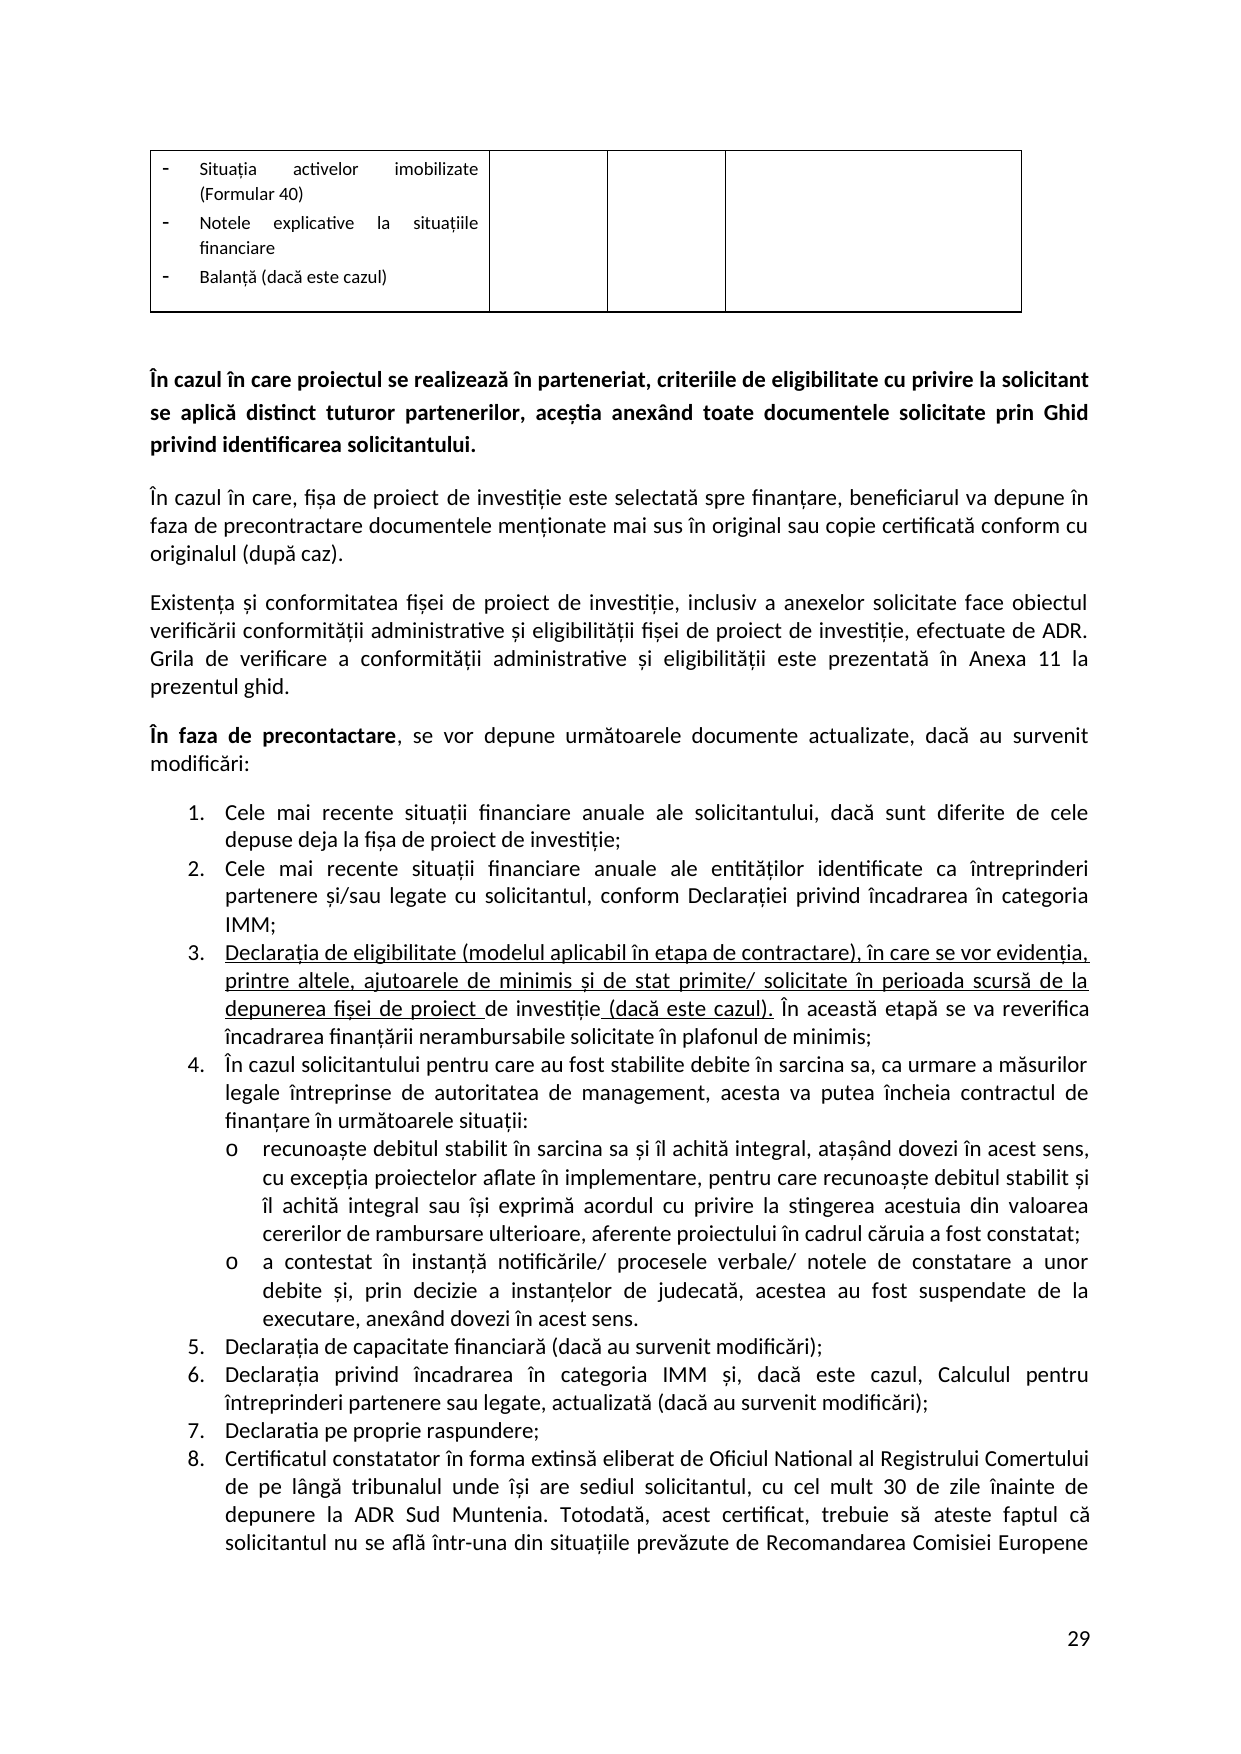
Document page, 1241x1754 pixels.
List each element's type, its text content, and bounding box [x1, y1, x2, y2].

list recunoaşte debitul stabilit în sarcina sa şi îl achită integral, ataşând dovezi în acest sens, cu excepția proiectelor aflate în implementare, pentru care recunoaşte debitul stabilit şi îl achită integral sau îşi exprimă acordul cu privire la stingerea acestuia din valoarea cererilor de rambursare ulterioare, aferente proiectului în cadrul căruia a fost constatat; [225, 1134, 1090, 1247]
list Declarația de eligibilitate (modelul aplicabil în etapa de contractare), în care se vor evidenția, printre altele, ajutoarele de minimis și de stat primite/ solicitate în perioada scursă de la depunerea fișei de proiect de investiție (dacă este cazul). În această etapă se va reverifica încadrarea finanțării nerambursabile solicitate în plafonul de minimis; [187, 938, 1090, 1050]
text Existența și conformitatea fișei de proiect de investiție, inclusiv a anexelor solicitate face obiectul verificării conformității administrative și eligibilității fișei de proiect de investiție, efectuate de ADR. Grila de verificare a conformității administrative și eligibilității este prezentată în Anexa 11 la prezentul ghid. [150, 588, 1090, 700]
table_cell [151, 151, 489, 311]
list Declarația de capacitate financiară (dacă au survenit modificări); [187, 1332, 1090, 1360]
text În cazul în care proiectul se realizează în parteneriat, criteriile de eligibilitate cu privire la solicitant se aplică distinct tuturor partenerilor, aceștia anexând toate documentele solicitate prin Ghid privind identificarea solicitantului. [150, 366, 1090, 458]
table_cell Nu [608, 151, 725, 311]
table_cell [726, 151, 1021, 311]
list Declaratia pe proprie raspundere; [187, 1416, 1090, 1444]
list Cele mai recente situații financiare anuale ale solicitantului, dacă sunt diferite de cele depuse deja la fișa de proiect de investiție; [187, 798, 1090, 854]
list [187, 1444, 1090, 1556]
list Declarația privind încadrarea în categoria IMM și, dacă este cazul, Calculul pentru întreprinderi partenere sau legate, actualizată (dacă au survenit modificări); [187, 1360, 1090, 1416]
table_cell Da [490, 151, 607, 311]
list Cele mai recente situații financiare anuale ale entităților identificate ca întreprinderi partenere și/sau legate cu solicitantul, conform Declarației privind încadrarea în categoria IMM; [187, 854, 1090, 938]
list În cazul solicitantului pentru care au fost stabilite debite în sarcina sa, ca urmare a măsurilor legale întreprinse de autoritatea de management, acesta va putea încheia contractul de finanţare în următoarele situaţii: [187, 1050, 1090, 1134]
text În cazul în care, fișa de proiect de investiție este selectată spre finanțare, beneficiarul va depune în faza de precontractare documentele menționate mai sus în original sau copie certificată conform cu originalul (după caz). [150, 483, 1090, 567]
text În faza de precontactare, se vor depune următoarele documente actualizate, dacă au survenit modificări: [150, 721, 1090, 777]
list a contestat în instanță notificările/ procesele verbale/ notele de constatare a unor debite și, prin decizie a instanțelor de judecată, acestea au fost suspendate de la executare, anexând dovezi în acest sens. [225, 1247, 1090, 1332]
